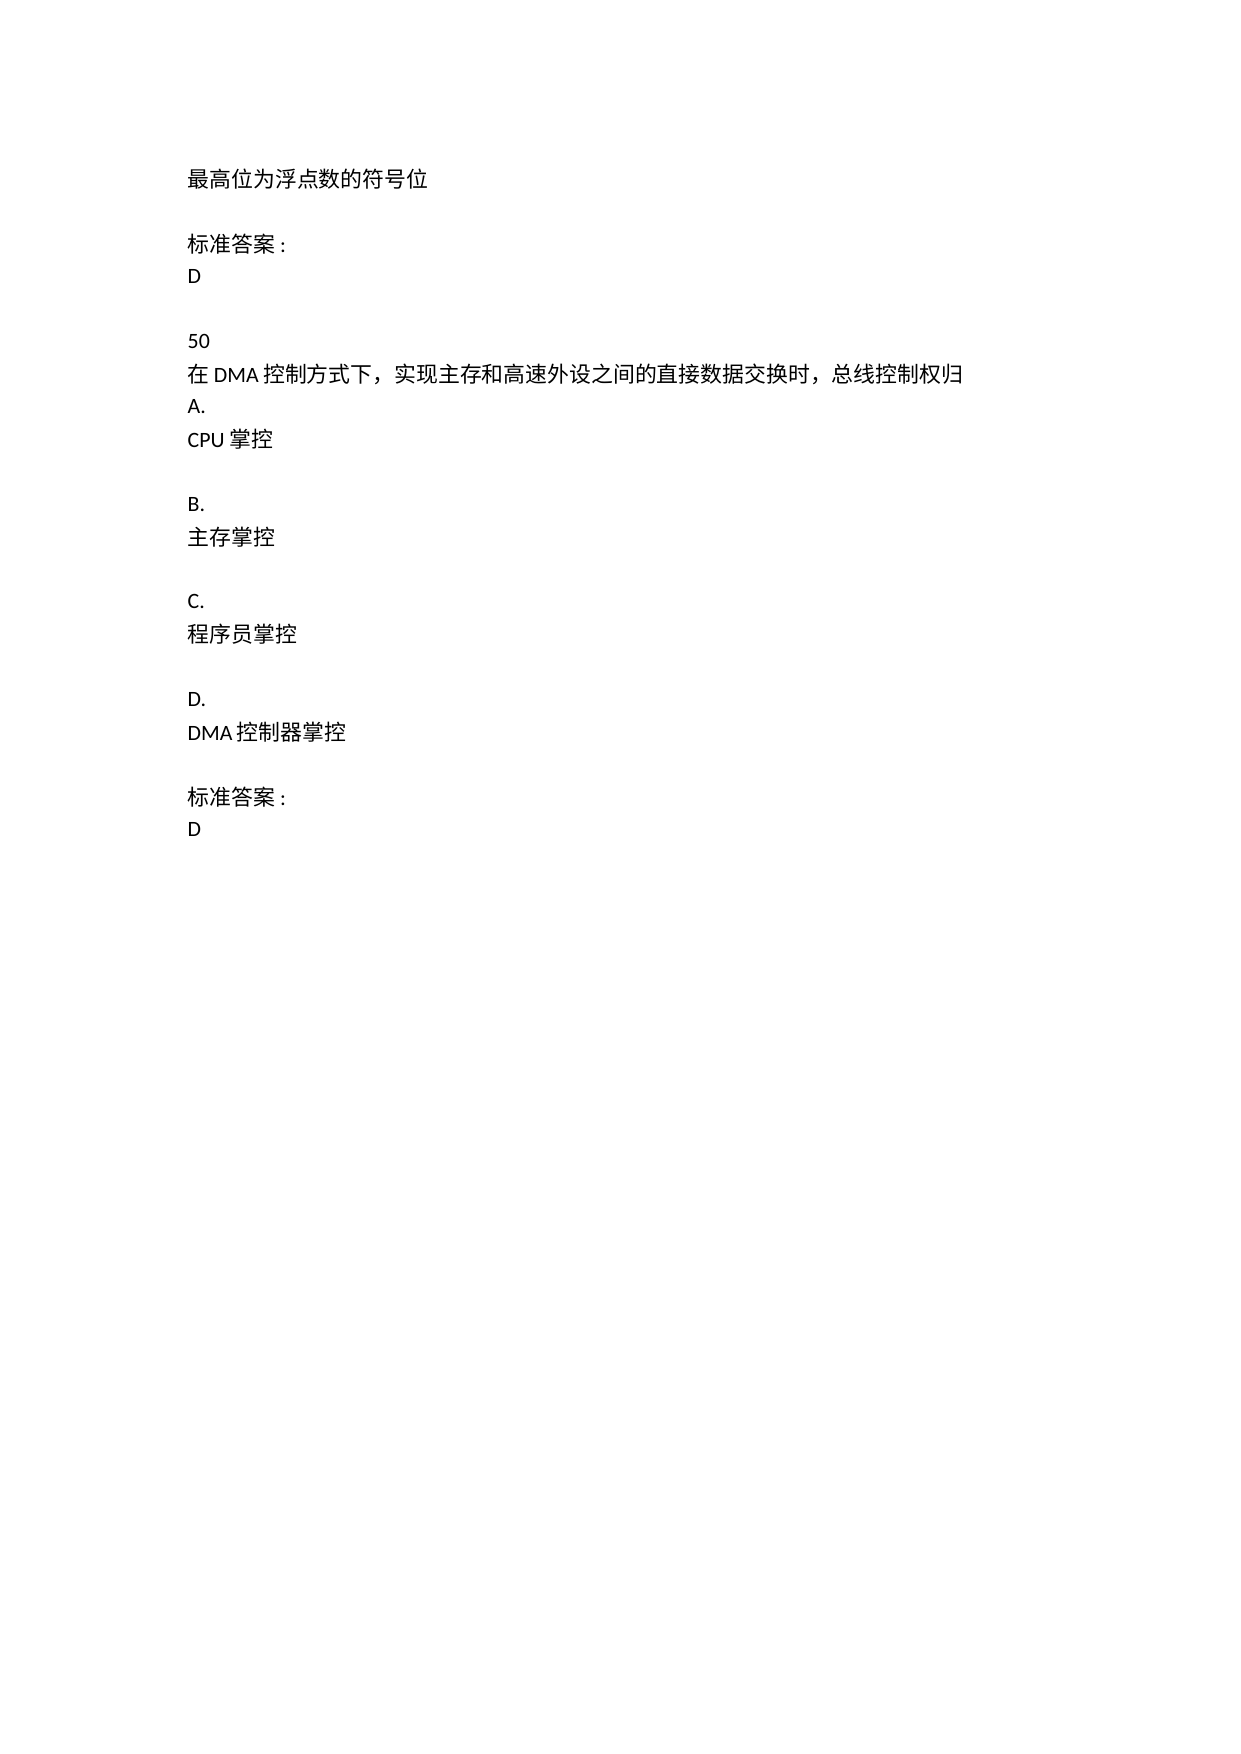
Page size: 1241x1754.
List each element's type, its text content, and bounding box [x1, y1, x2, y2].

text 50 [187, 324, 1053, 357]
text CPU掌控 [187, 422, 1053, 454]
text C. [187, 584, 1053, 617]
text D. [187, 682, 1053, 714]
text D [187, 259, 1053, 292]
text 在DMA控制方式下，实现主存和高速外设之间的直接数据交换时，总线控制权归 [187, 357, 1053, 389]
text B. [187, 487, 1053, 519]
text DMA控制器掌控 [187, 714, 1053, 747]
text 主存掌控 [187, 519, 1053, 552]
text A. [187, 389, 1053, 422]
text 标准答案 : [187, 779, 1053, 812]
text D [187, 812, 1053, 844]
text 标准答案 : [187, 227, 1053, 259]
text 最高位为浮点数的符号位 [187, 162, 1053, 194]
text 程序员掌控 [187, 617, 1053, 649]
